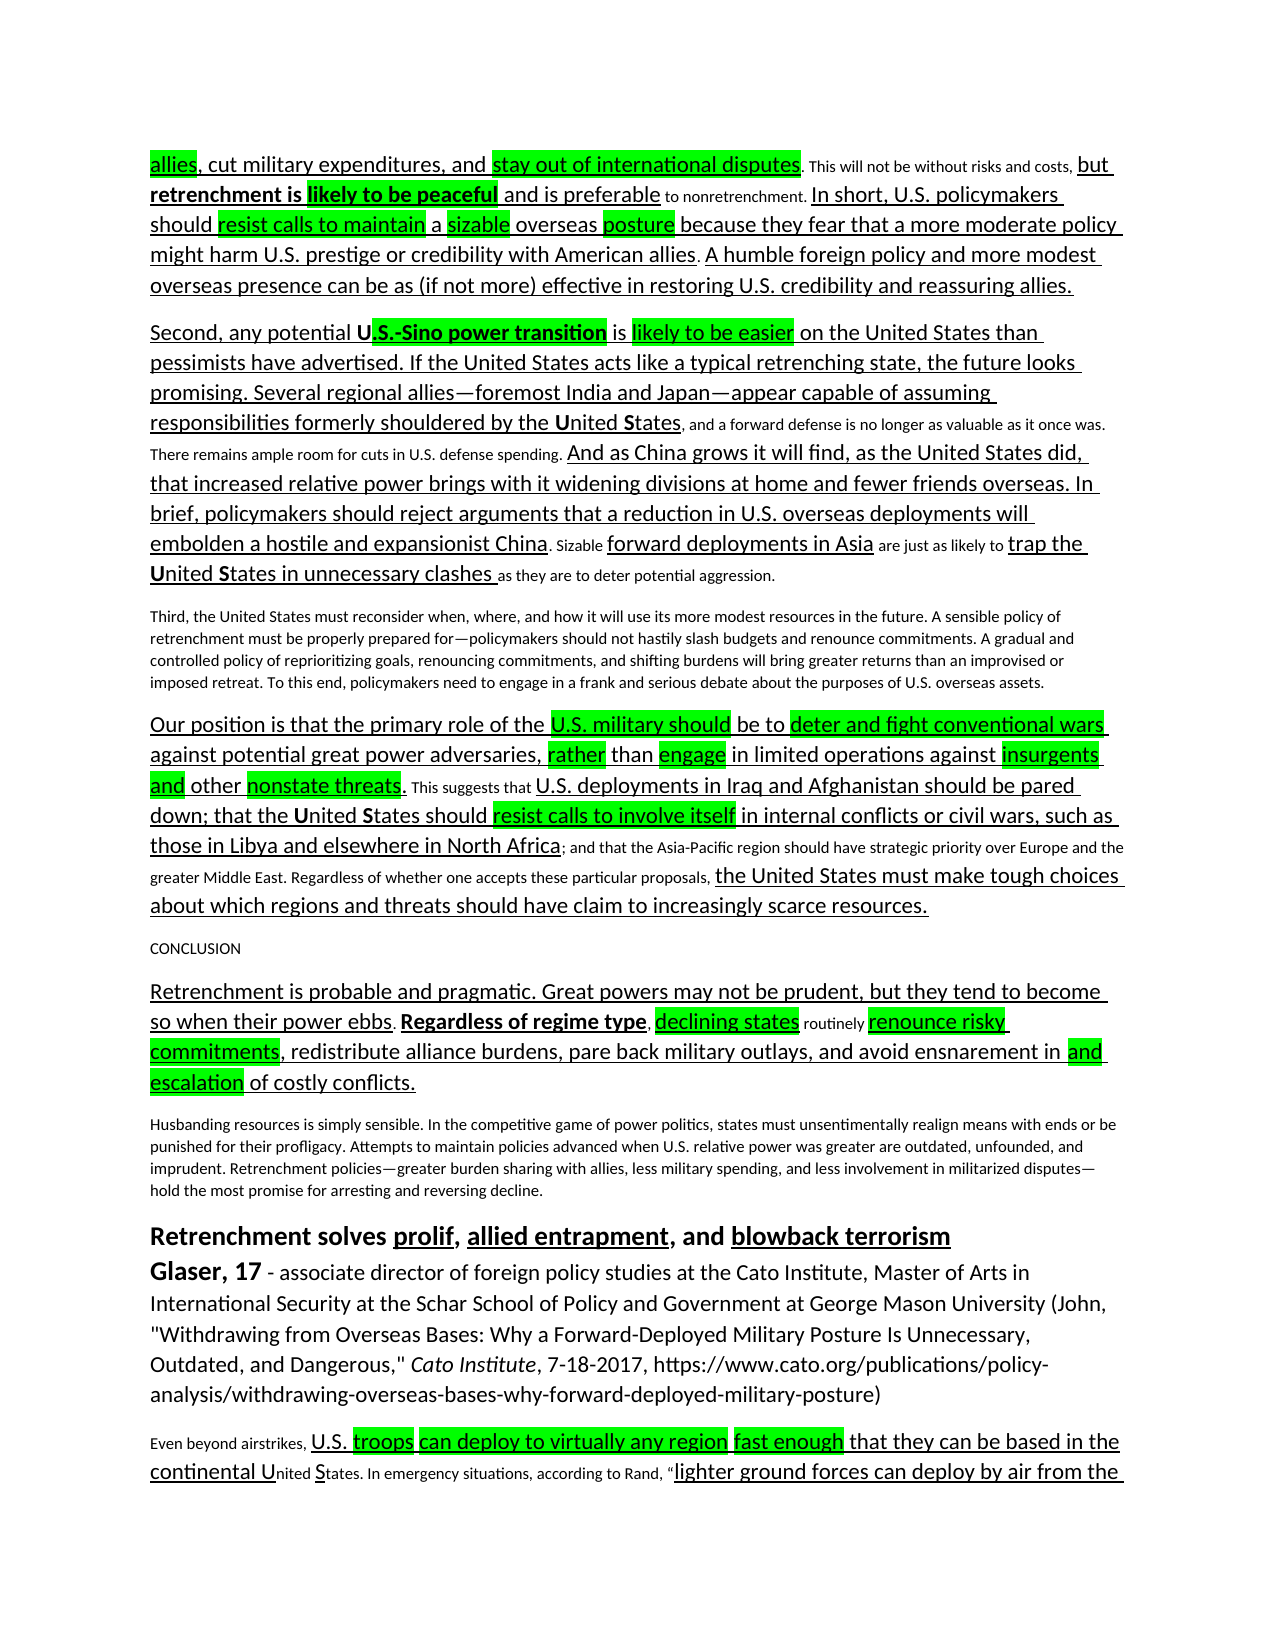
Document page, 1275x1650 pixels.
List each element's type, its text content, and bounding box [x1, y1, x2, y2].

text Third, the United States must reconsider when, where, and how it will use its more modest resources in the future. A sensible policy of retrenchment must be properly prepared for—policymakers should not hastily slash budgets and renounce commitments. A gradual and controlled policy of reprioritizing goals, renouncing commitments, and shifting burdens will bring greater returns than an improvised or imposed retreat. To this end, policymakers need to engage in a frank and serious debate about the purposes of U.S. overseas assets. [150, 606, 1125, 692]
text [150, 150, 1125, 299]
subtitle Retrenchment solves prolif, allied entrapment, and blowback terrorism [150, 1219, 1125, 1252]
text Second, any potential U.S.-Sino power transition is likely to be easier on the United States than pessimists have advertised. If the United States acts like a typical retrenching state, the future looks promising. Several regional allies—foremost India and Japan—appear capable of assuming responsibilities formerly shouldered by the United States, and a forward defense is no longer as valuable as it once was. There remains ample room for cuts in U.S. defense spending. And as China grows it will find, as the United States did, that increased relative power brings with it widening divisions at home and fewer friends overseas. In brief, policymakers should reject arguments that a reduction in U.S. overseas deployments will embolden a hostile and expansionist China. Sizable forward deployments in Asia are just as likely to trap the United States in unnecessary clashes as they are to deter potential aggression. [150, 318, 1125, 587]
text Husbanding resources is simply sensible. In the competitive game of power politics, states must unsentimentally realign means with ends or be punished for their profligacy. Attempts to maintain policies advanced when U.S. relative power was greater are outdated, unfounded, and imprudent. Retrenchment policies—greater burden sharing with allies, less military spending, and less involvement in militarized disputes—hold the most promise for arresting and reversing decline. [150, 1114, 1125, 1201]
text Glaser, 17 - associate director of foreign policy studies at the Cato Institute, Master of Arts in International Security at the Schar School of Policy and Government at George Mason University (John, "Withdrawing from Overseas Bases: Why a Forward-Deployed Military Posture Is Unnecessary, Outdated, and Dangerous," Cato Institute, 7-18-2017, https://www.cato.org/publications/policy-analysis/withdrawing-overseas-bases-why-forward-deployed-military-posture) [150, 1254, 1125, 1408]
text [150, 1427, 1125, 1485]
text Our position is that the primary role of the U.S. military should be to deter and fight conventional wars against potential great power adversaries, rather than engage in limited operations against insurgents and other nonstate threats. This suggests that U.S. deployments in Iraq and Afghanistan should be pared down; that the United States should resist calls to involve itself in internal conflicts or civil wars, such as those in Libya and elsewhere in North Africa; and that the Asia-Pacific region should have strategic priority over Europe and the greater Middle East. Regardless of whether one accepts these particular proposals, the United States must make tough choices about which regions and threats should have claim to increasingly scarce resources. [150, 710, 1125, 920]
text Retrenchment is probable and pragmatic. Great powers may not be prudent, but they tend to become so when their power ebbs. Regardless of regime type, declining states routinely renounce risky commitments, redistribute alliance burdens, pare back military outlays, and avoid ensnarement in and escalation of costly conflicts. [150, 977, 1125, 1096]
text CONCLUSION [150, 938, 1125, 959]
